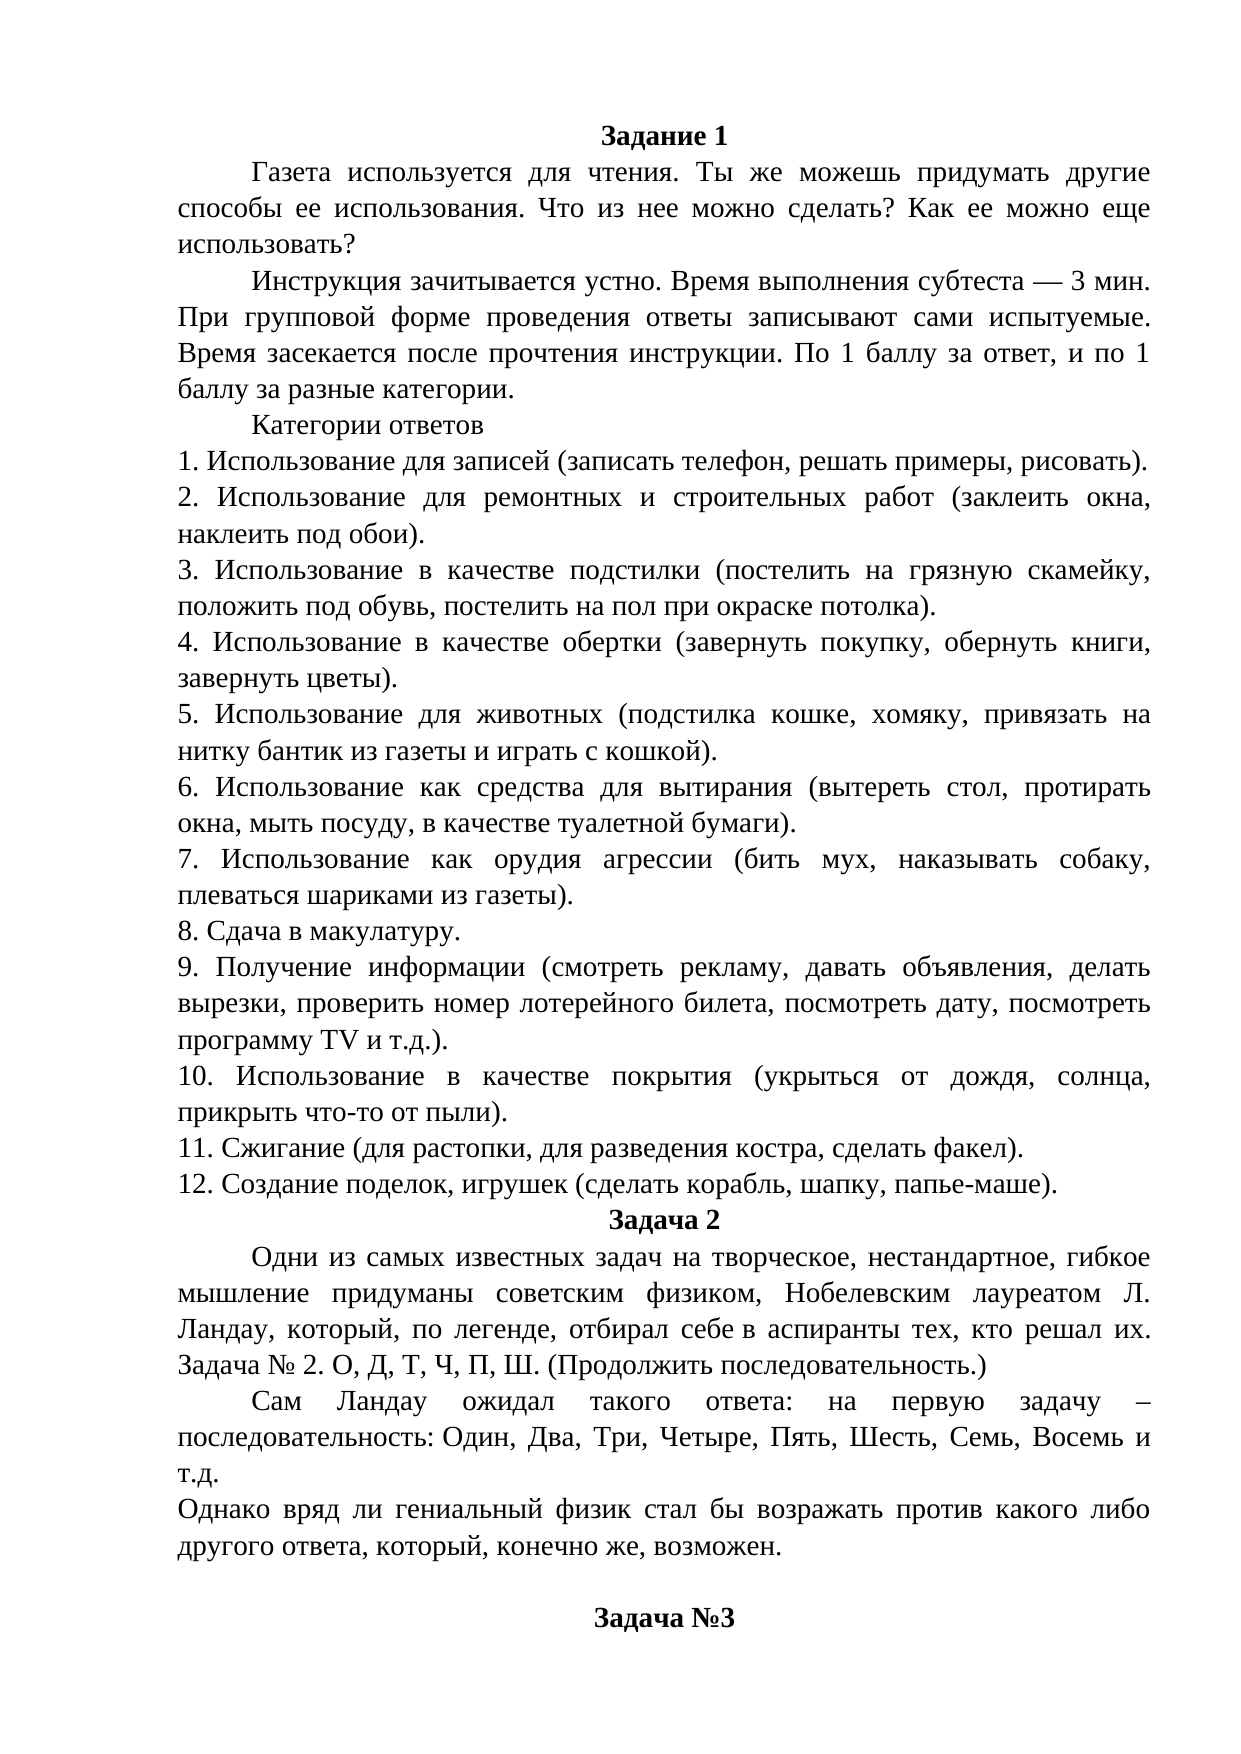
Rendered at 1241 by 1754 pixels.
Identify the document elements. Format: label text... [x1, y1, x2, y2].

text 4. Использование в качестве обертки (завернуть покупку, обернуть книги, завернуть цветы). [177, 624, 1152, 694]
text Однако вряд ли гениальный физик стал бы возражать против какого либо другого ответа, который, конечно же, возможен. [177, 1492, 1152, 1561]
text 1. Использование для записей (записать телефон, решать примеры, рисовать). [177, 443, 1152, 477]
text Категории ответов [177, 407, 1152, 441]
text Сам Ландау ожидал такого ответа: на первую задачу – последовательность: Один, Два, Три, Четыре, Пять, Шесть, Семь, Восемь и т.д. [177, 1383, 1152, 1489]
text Задача №3 [177, 1600, 1152, 1634]
text 7. Использование как орудия агрессии (бить мух, наказывать собаку, плеваться шариками из газеты). [177, 841, 1152, 911]
text Одни из самых известных задач на творческое, нестандартное, гибкое мышление придуманы советским физиком, Нобелевским лауреатом Л. Ландау, который, по легенде, отбирал себе в аспиранты тех, кто решал их. Задача № 2. О, Д, Т, Ч, П, Ш. (Продолжить последовательность.) [177, 1239, 1152, 1381]
text 8. Сдача в макулатуру. [177, 913, 1152, 947]
text 9. Получение информации (смотреть рекламу, давать объявления, делать вырезки, проверить номер лотерейного билета, посмотреть дату, посмотреть программу TV и т.д.). [177, 949, 1152, 1055]
text 3. Использование в качестве подстилки (постелить на грязную скамейку, положить под обувь, постелить на пол при окраске потолка). [177, 552, 1152, 622]
text Инструкция зачитывается устно. Время выполнения субтеста — 3 мин. При групповой форме проведения ответы записывают сами испытуемые. Время засекается после прочтения инструкции. По 1 баллу за ответ, и по 1 баллу за разные категории. [177, 263, 1152, 405]
text 5. Использование для животных (подстилка кошке, хомяку, привязать на нитку бантик из газеты и играть с кошкой). [177, 696, 1152, 766]
text Задание 1 [177, 118, 1152, 152]
text 11. Сжигание (для растопки, для разведения костра, сделать факел). [177, 1130, 1152, 1164]
text 10. Использование в качестве покрытия (укрыться от дождя, солнца, прикрыть что-то от пыли). [177, 1058, 1152, 1128]
text Задача 2 [177, 1202, 1152, 1236]
text Газета используется для чтения. Ты же можешь придумать другие способы ее использования. Что из нее можно сделать? Как ее можно еще использовать? [177, 154, 1152, 260]
text 2. Использование для ремонтных и строительных работ (заклеить окна, наклеить под обои). [177, 479, 1152, 549]
text 12. Создание поделок, игрушек (сделать корабль, шапку, папье-маше). [177, 1166, 1152, 1200]
text 6. Использование как средства для вытирания (вытереть стол, протирать окна, мыть посуду, в качестве туалетной бумаги). [177, 769, 1152, 838]
